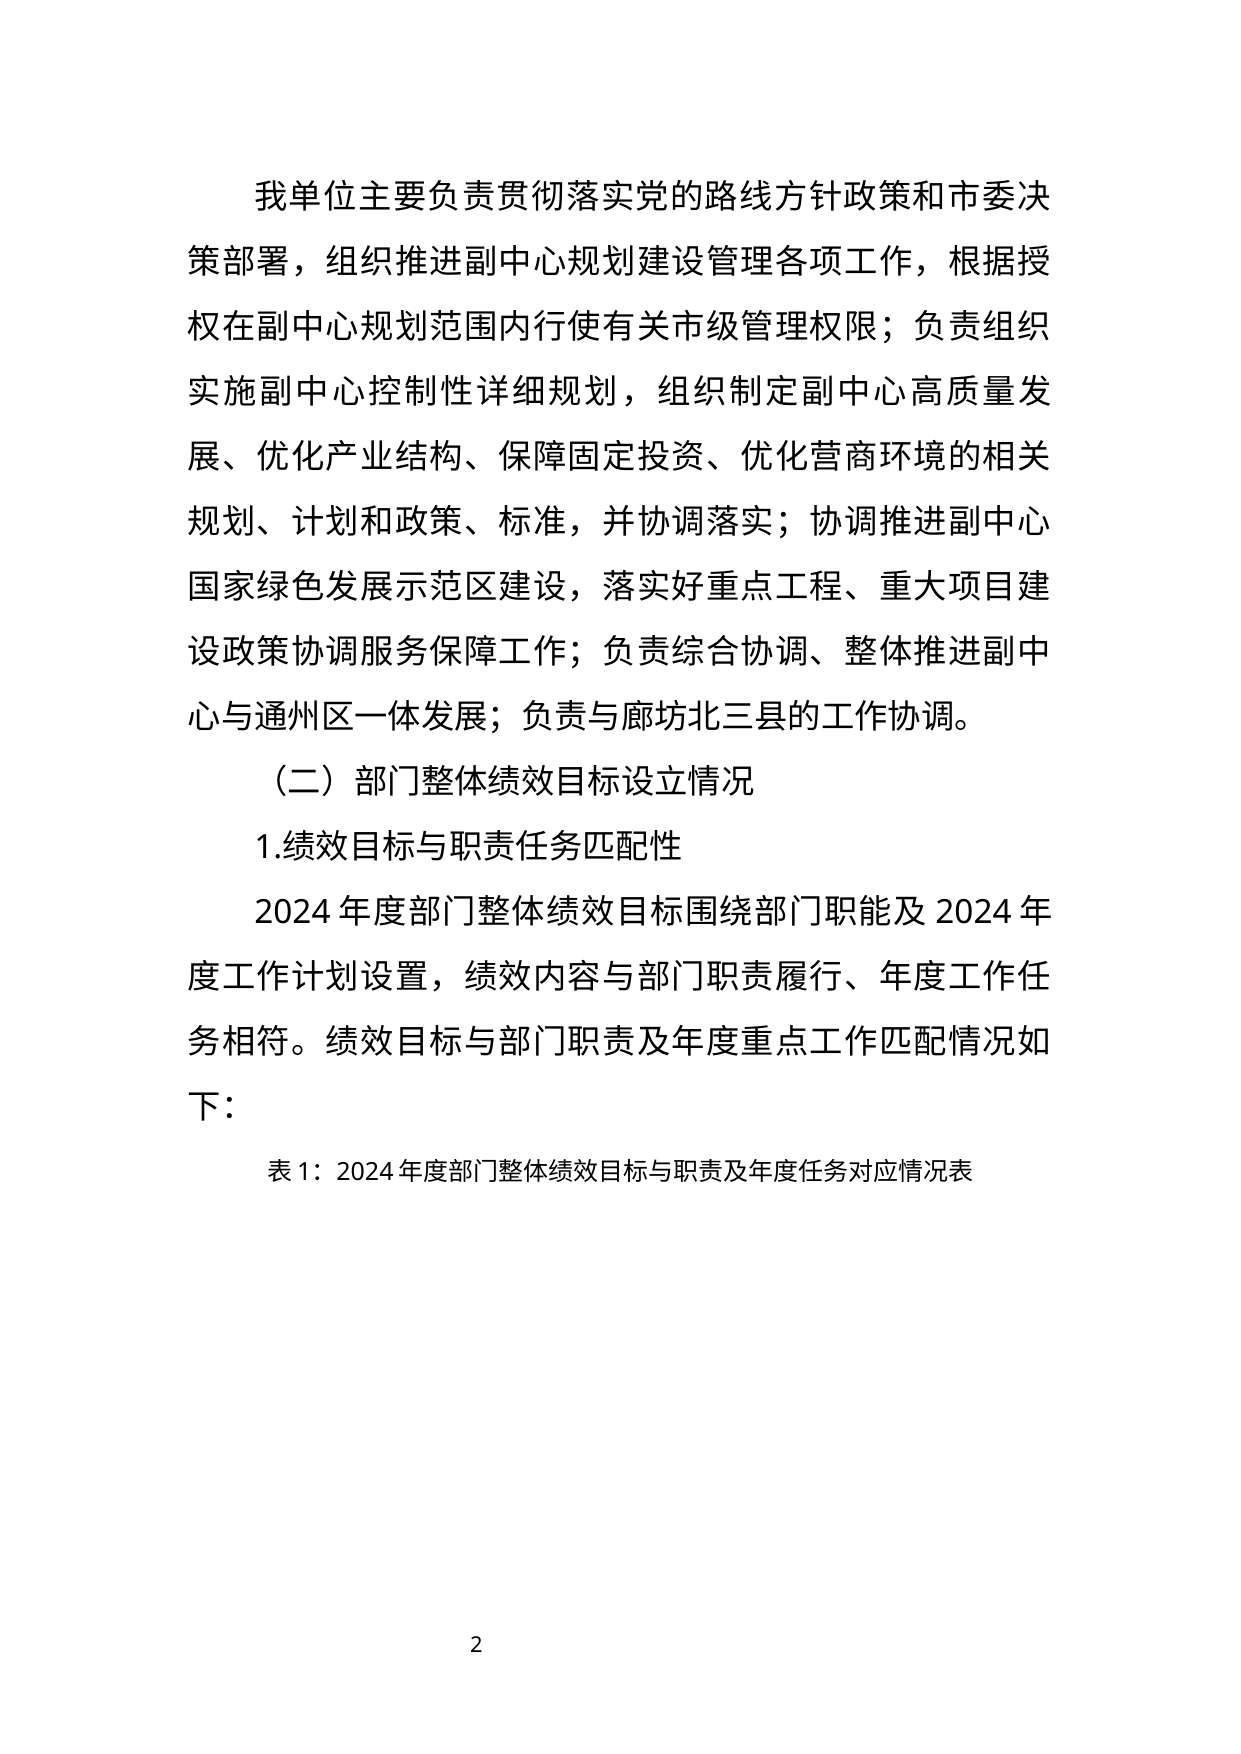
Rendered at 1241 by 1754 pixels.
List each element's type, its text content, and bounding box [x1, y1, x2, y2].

text 我单位主要负责贯彻落实党的路线方针政策和市委决策部署，组织推进副中心规划建设管理各项工作，根据授权在副中心规划范围内行使有关市级管理权限；负责组织实施副中心控制性详细规划，组织制定副中心高质量发展、优化产业结构、保障固定投资、优化营商环境的相关规划、计划和政策、标准，并协调落实；协调推进副中心国家绿色发展示范区建设，落实好重点工程、重大项目建设政策协调服务保障工作；负责综合协调、整体推进副中心与通州区一体发展；负责与廊坊北三县的工作协调。 [187, 162, 1053, 747]
text （二）部门整体绩效目标设立情况 [187, 747, 1053, 812]
text 1.绩效目标与职责任务匹配性 [187, 812, 1053, 877]
text 2024年度部门整体绩效目标围绕部门职能及2024年度工作计划设置，绩效内容与部门职责履行、年度工作任务相符。绩效目标与部门职责及年度重点工作匹配情况如下： [187, 877, 1053, 1137]
text 表1：2024年度部门整体绩效目标与职责及年度任务对应情况表 [187, 1137, 1053, 1202]
